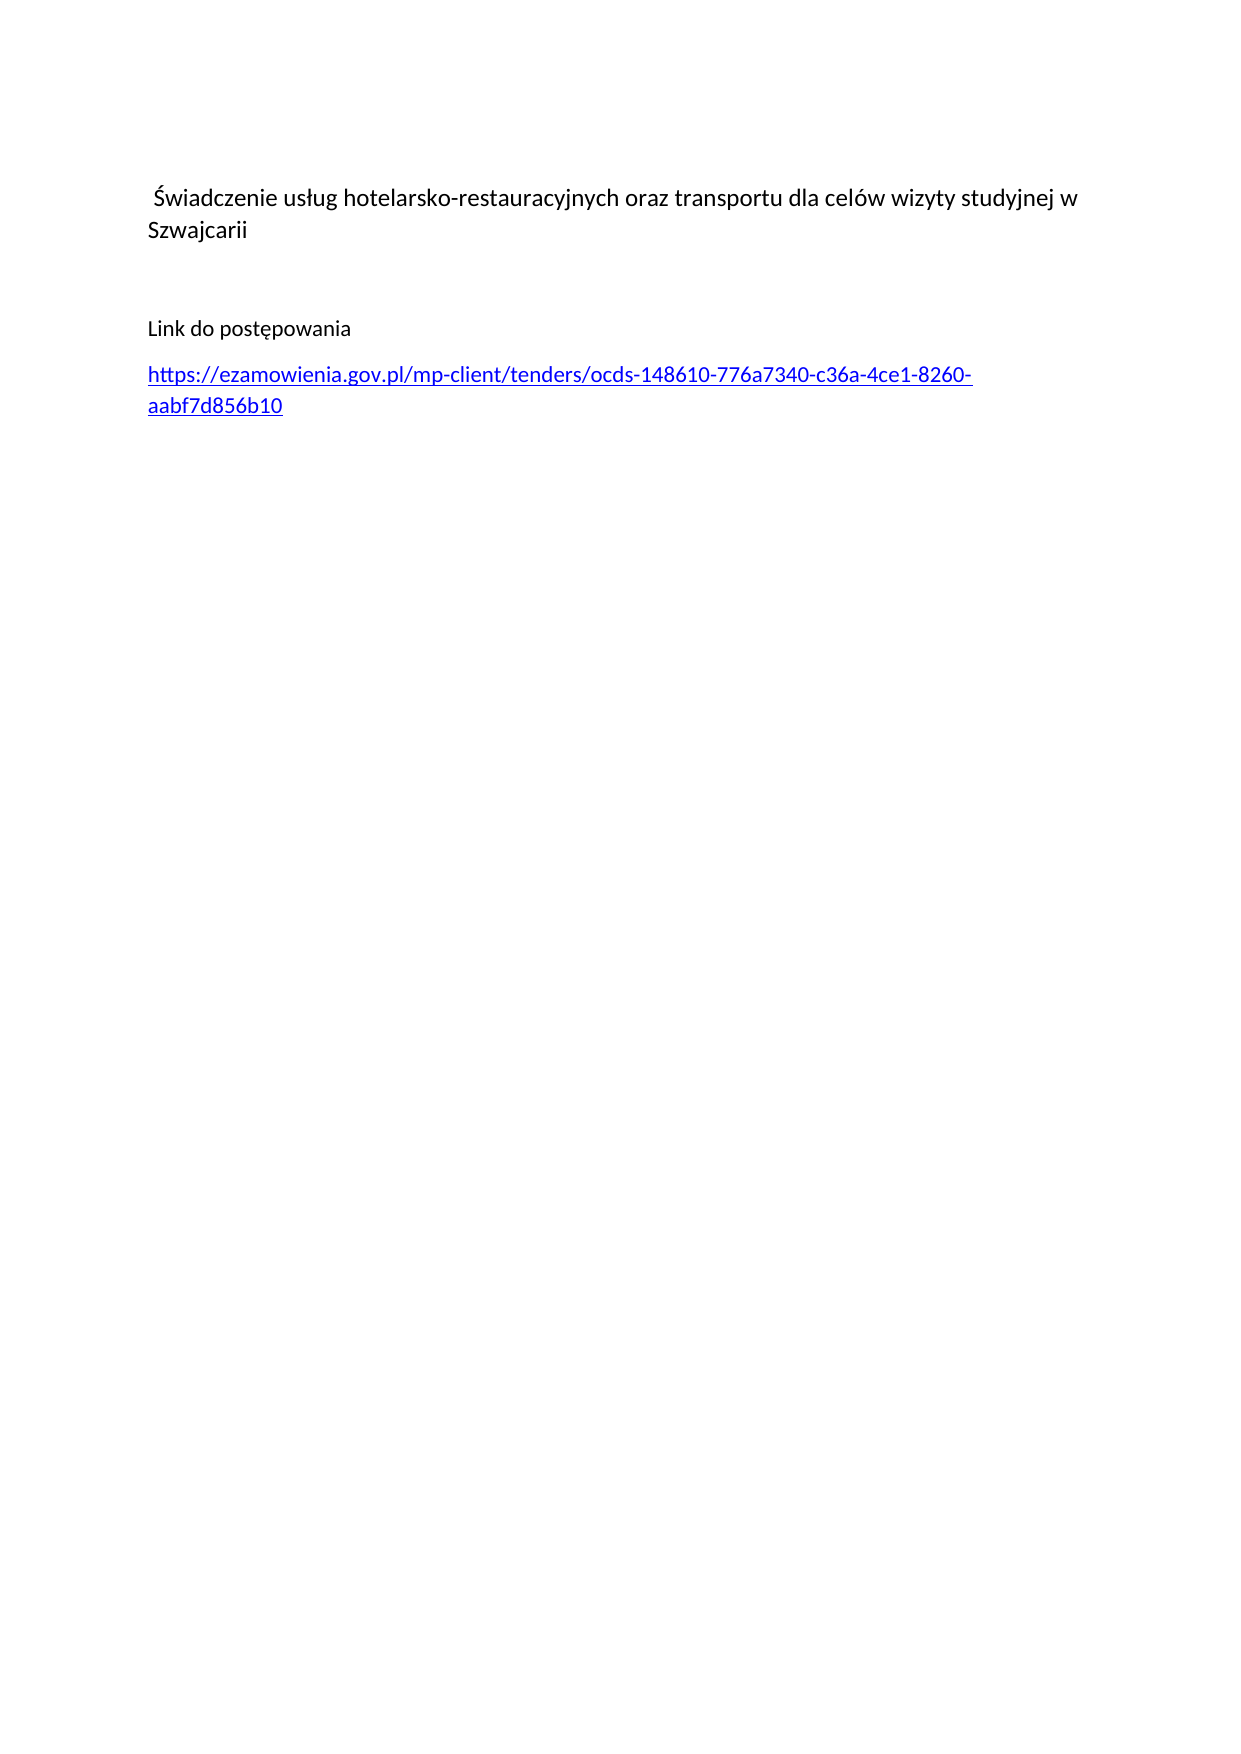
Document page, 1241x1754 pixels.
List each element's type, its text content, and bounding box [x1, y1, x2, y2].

text Link do postępowania [148, 314, 1093, 342]
text Świadczenie usług hotelarsko-restauracyjnych oraz transportu dla celów wizyty studyjnej w Szwajcarii [148, 182, 1093, 245]
text https://ezamowienia.gov.pl/mp-client/tenders/ocds-148610-776a7340-c36a-4ce1-8260-aabf7d856b10 [148, 361, 1093, 419]
